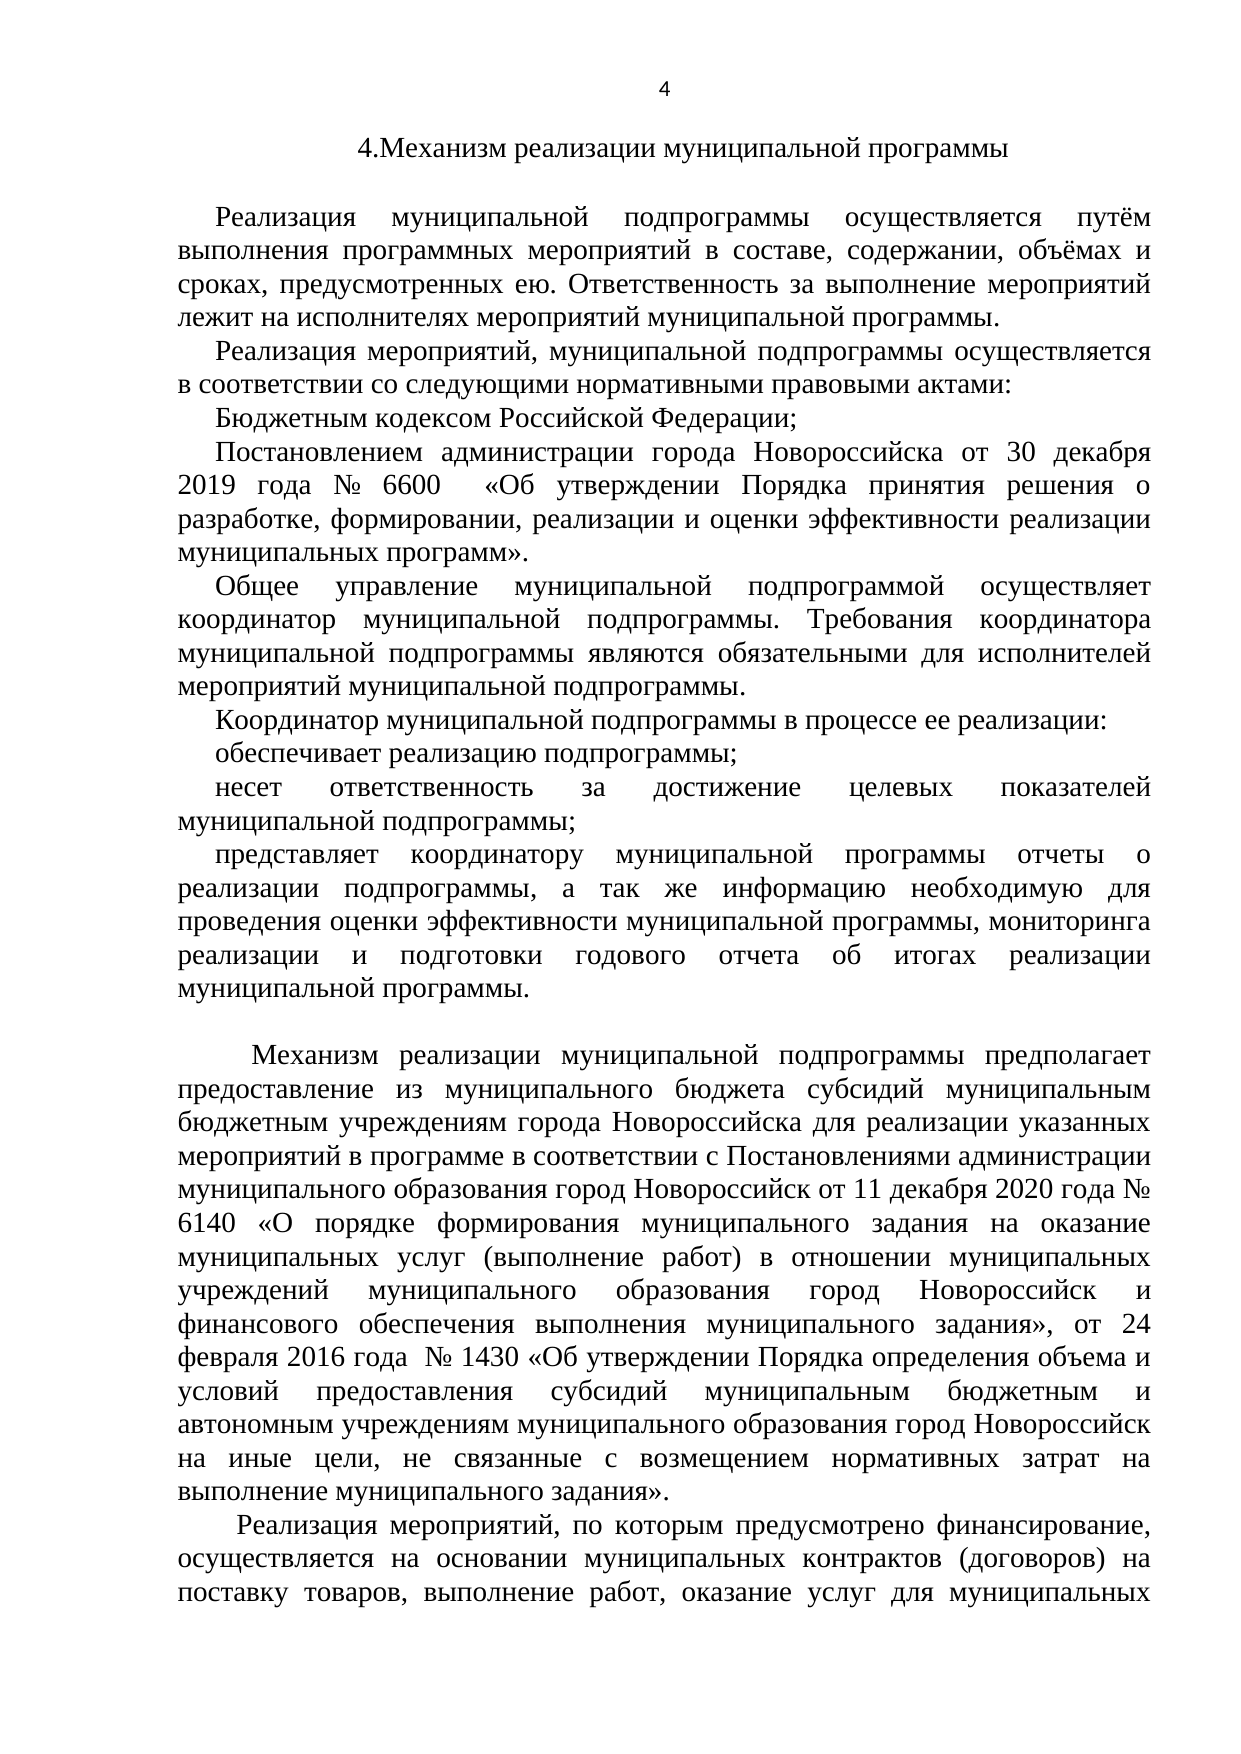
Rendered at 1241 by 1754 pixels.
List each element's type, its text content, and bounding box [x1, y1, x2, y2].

text несет ответственность за достижение целевых показателей муниципальной подпрограммы; [177, 769, 1152, 836]
text 4.Механизм реализации муниципальной программы [215, 130, 1152, 163]
text Общее управление муниципальной подпрограммой осуществляет координатор муниципальной подпрограммы. Требования координатора муниципальной подпрограммы являются обязательными для исполнителей мероприятий муниципальной подпрограммы. [177, 568, 1152, 702]
text представляет координатору муниципальной программы отчеты о реализации подпрограммы, а так же информацию необходимую для проведения оценки эффективности муниципальной программы, мониторинга реализации и подготовки годового отчета об итогах реализации муниципальной программы. [177, 836, 1152, 1004]
text Бюджетным кодексом Российской Федерации; [177, 400, 1152, 434]
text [177, 1507, 1152, 1608]
text Механизм реализации муниципальной подпрограммы предполагает предоставление из муниципального бюджета субсидий муниципальным бюджетным учреждениям города Новороссийска для реализации указанных мероприятий в программе в соответствии с Постановлениями администрации муниципального образования город Новороссийск от 11 декабря 2020 года № 6140 «О порядке формирования муниципального задания на оказание муниципальных услуг (выполнение работ) в отношении муниципальных учреждений муниципального образования город Новороссийск и финансового обеспечения выполнения муниципального задания», от 24 февраля 2016 года № 1430 «Об утверждении Порядка определения объема и условий предоставления субсидий муниципальным бюджетным и автономным учреждениям муниципального образования город Новороссийск на иные цели, не связанные с возмещением нормативных затрат на выполнение муниципального задания». [177, 1037, 1152, 1507]
text Постановлением администрации города Новороссийска от 30 декабря 2019 года № 6600 «Об утверждении Порядка принятия решения о разработке, формировании, реализации и оценки эффективности реализации муниципальных программ». [177, 434, 1152, 568]
text Координатор муниципальной подпрограммы в процессе ее реализации: [177, 702, 1152, 736]
text Реализация муниципальной подпрограммы осуществляется путём выполнения программных мероприятий в составе, содержании, объёмах и сроках, предусмотренных ею. Ответственность за выполнение мероприятий лежит на исполнителях мероприятий муниципальной программы. [177, 199, 1152, 333]
text обеспечивает реализацию подпрограммы; [177, 736, 1152, 769]
text Реализация мероприятий, муниципальной подпрограммы осуществляется в соответствии со следующими нормативными правовыми актами: [177, 333, 1152, 400]
